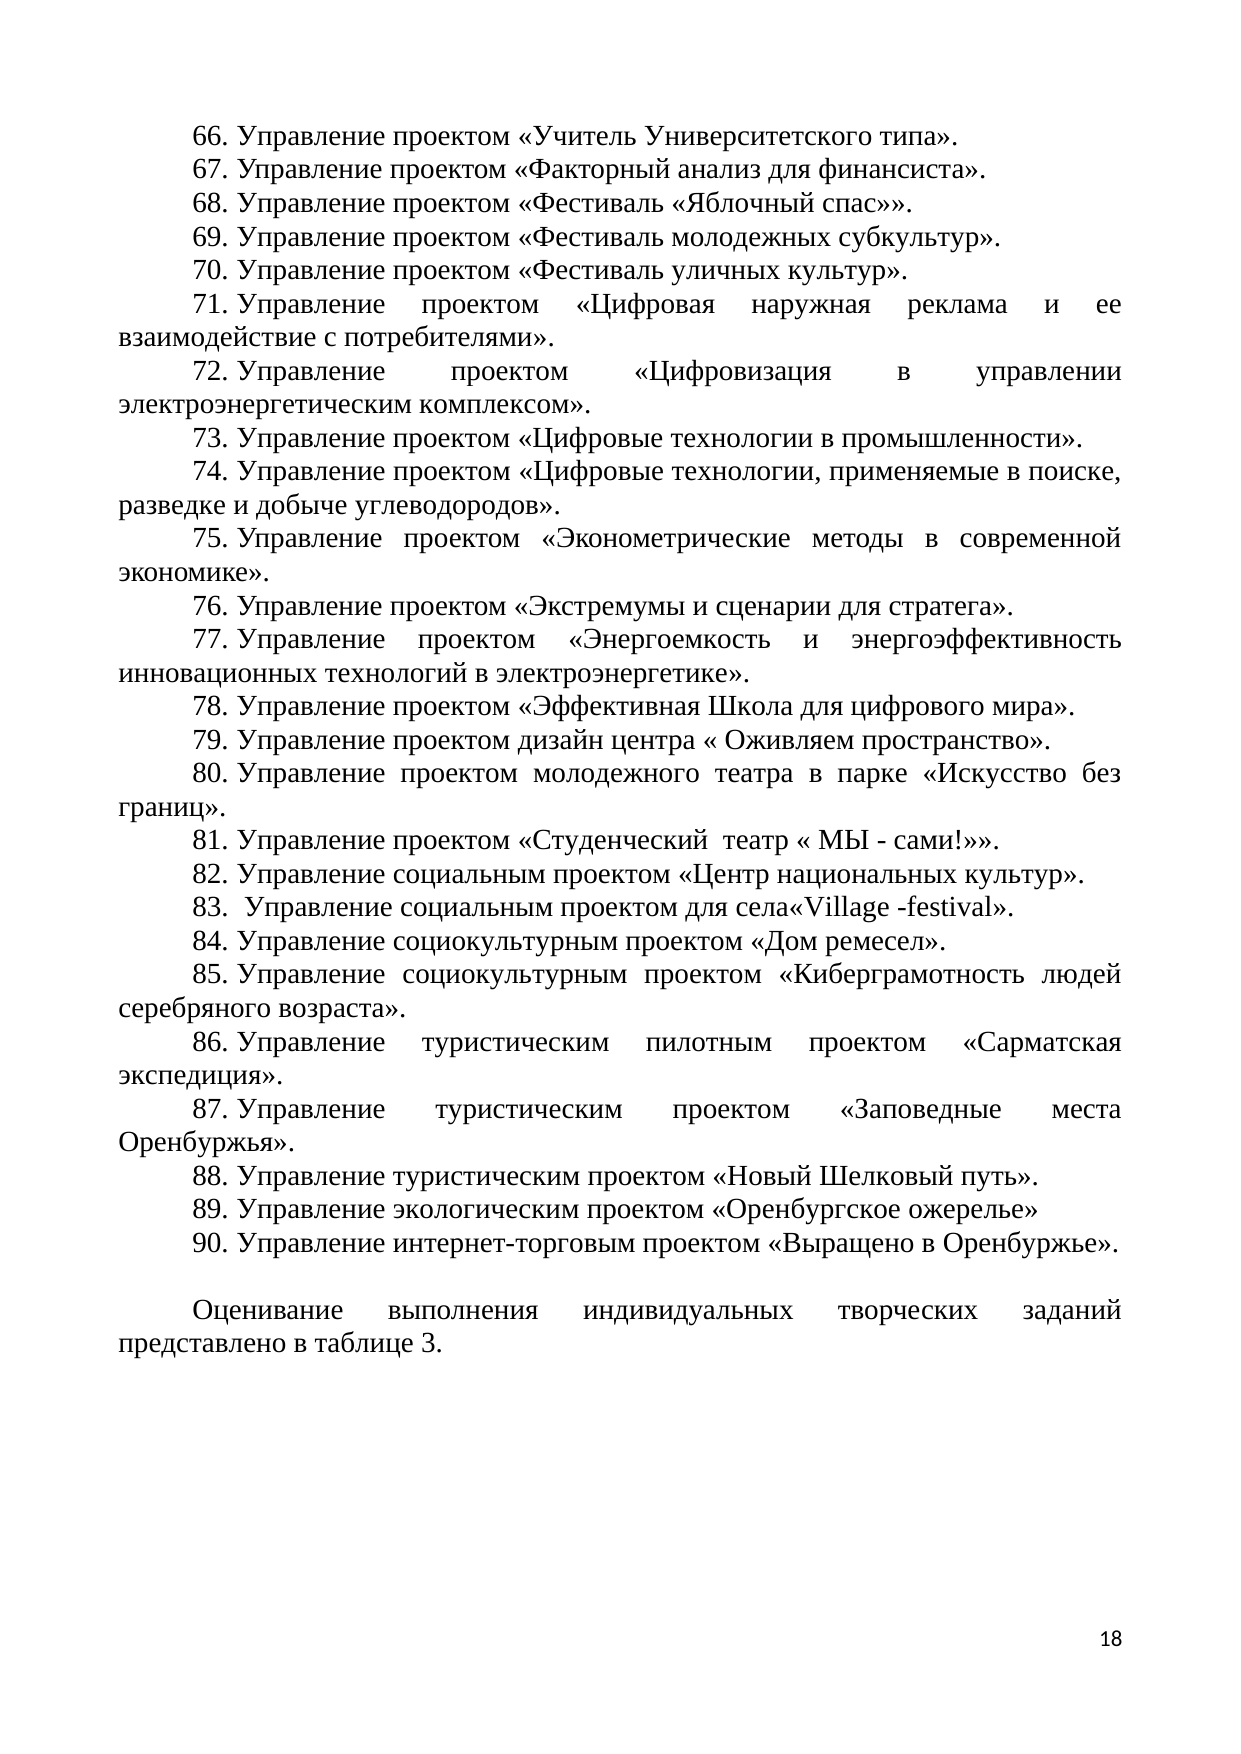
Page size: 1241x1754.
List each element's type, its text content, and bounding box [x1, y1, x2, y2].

list Управление проектом «Факторный анализ для финансиста». [118, 152, 1122, 185]
list Управление проектом «Цифровые технологии, применяемые в поиске, разведке и добыче углеводородов». [118, 453, 1122, 521]
list Управление проектом «Экстремумы и сценарии для стратега». [118, 588, 1122, 621]
list Управление проектом «Цифровая наружная реклама и ее взаимодействие с потребителями». [118, 286, 1122, 353]
list Управление проектом «Эконометрические методы в современной экономике». [118, 521, 1122, 588]
list Управление проектом «Энергоемкость и энергоэффективность инновационных технологий в электроэнергетике». [118, 621, 1122, 688]
list Управление проектом «Студенческий театр « МЫ - сами!»». [118, 822, 1122, 856]
list Управление проектом «Цифровизация в управлении электроэнергетическим комплексом». [118, 353, 1122, 420]
list Управление экологическим проектом «Оренбургское ожерелье» [118, 1191, 1122, 1225]
list Управление проектом «Цифровые технологии в промышленности». [118, 420, 1122, 453]
list Управление проектом «Эффективная Школа для цифрового мира». [118, 688, 1122, 722]
list Управление туристическим пилотным проектом «Сарматская экспедиция». [118, 1024, 1122, 1091]
list Управление интернет-торговым проектом «Выращено в Оренбуржье». [118, 1225, 1122, 1258]
list Управление социальным проектом «Центр национальных культур». [118, 856, 1122, 889]
list Управление проектом дизайн центра « Оживляем пространство». [118, 722, 1122, 755]
list Управление социокультурным проектом «Дом ремесел». [118, 923, 1122, 957]
text Оценивание выполнения индивидуальных творческих заданий представлено в таблице 3. [118, 1292, 1122, 1359]
list Управление туристическим проектом «Заповедные места Оренбуржья». [118, 1091, 1122, 1158]
list Управление проектом «Учитель Университетского типа». [118, 118, 1122, 152]
list Управление проектом молодежного театра в парке «Искусство без границ». [118, 755, 1122, 822]
list Управление проектом «Фестиваль молодежных субкультур». [118, 219, 1122, 252]
list Управление социальным проектом для села«Village -festival». [118, 889, 1122, 923]
list Управление социокультурным проектом «Киберграмотность людей серебряного возраста». [118, 957, 1122, 1024]
list Управление проектом «Фестиваль уличных культур». [118, 252, 1122, 286]
list Управление туристическим проектом «Новый Шелковый путь». [118, 1158, 1122, 1191]
list Управление проектом «Фестиваль «Яблочный спас»». [118, 185, 1122, 219]
